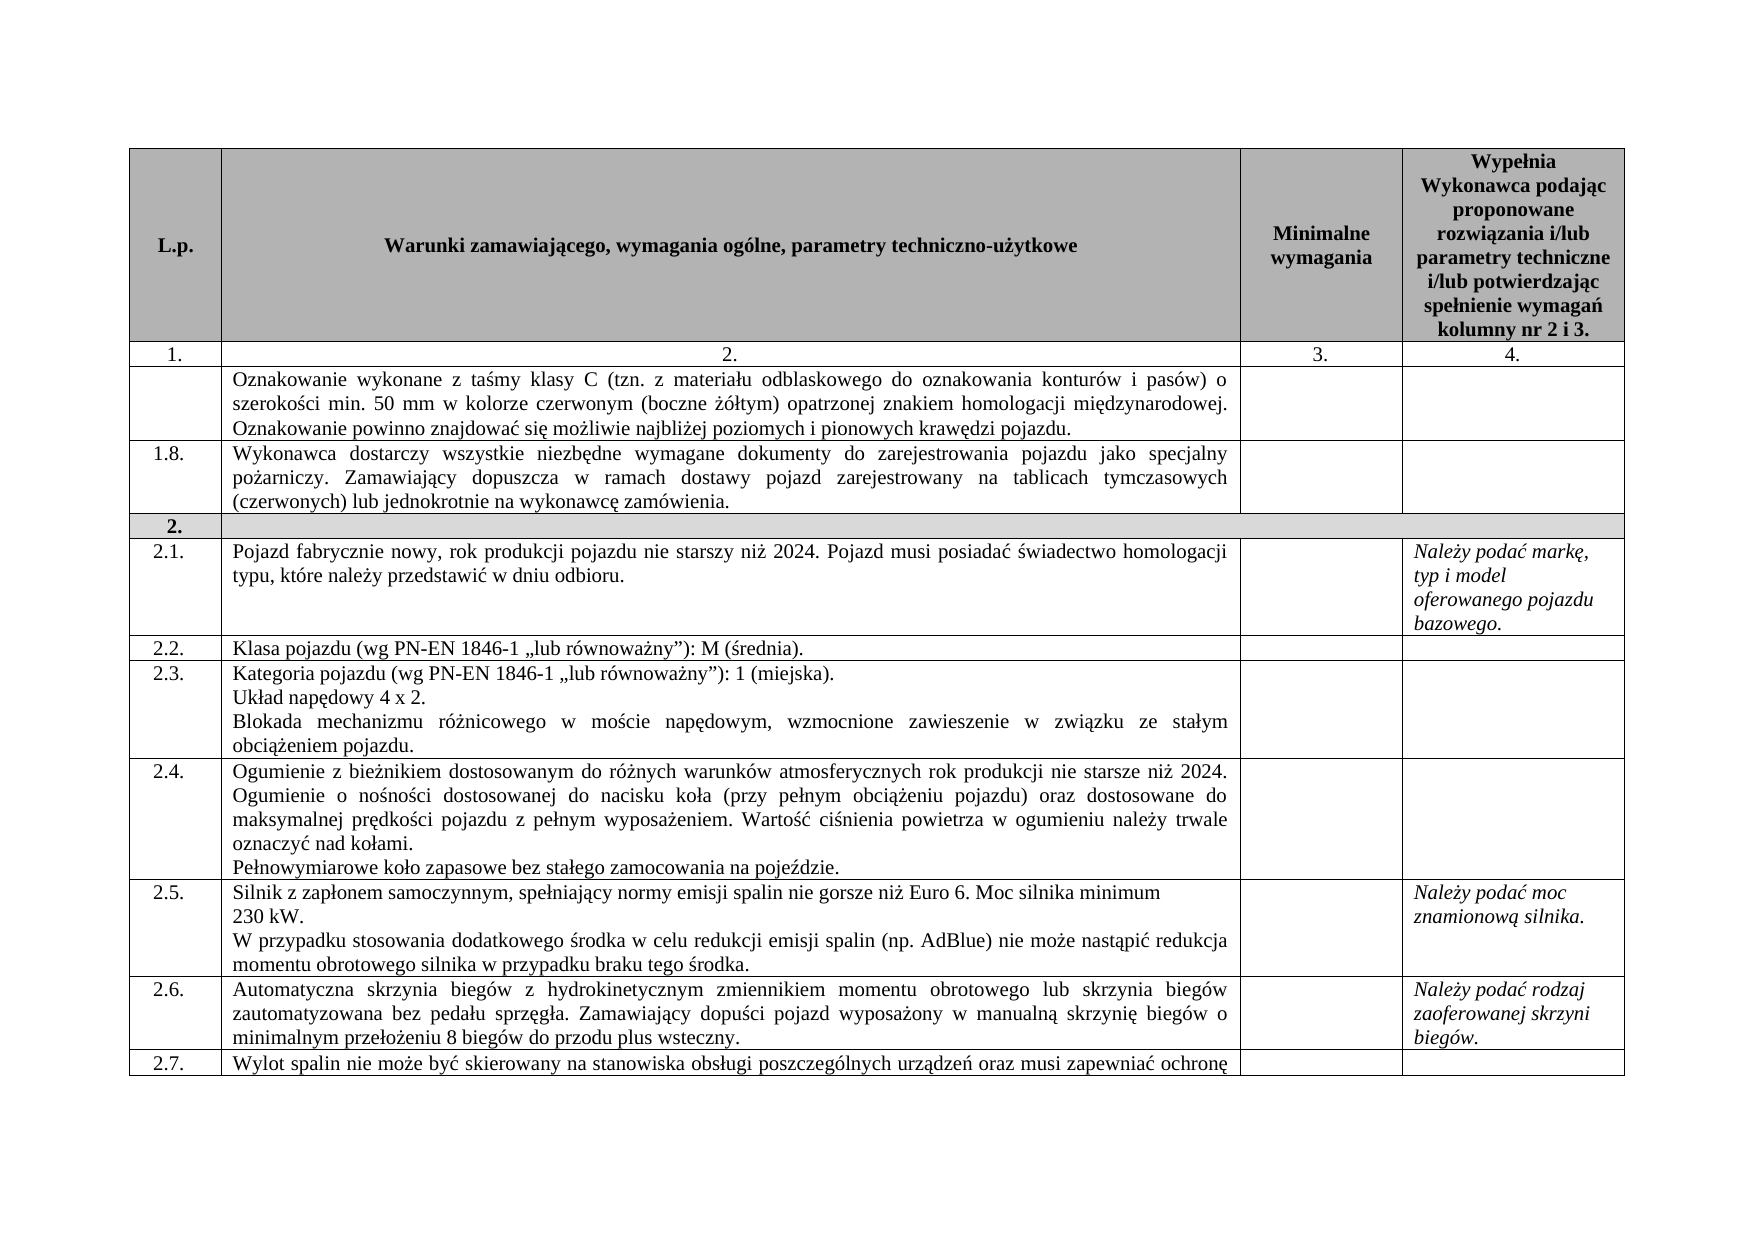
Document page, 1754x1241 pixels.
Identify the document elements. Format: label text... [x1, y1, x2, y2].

table_header L.p. [130, 149, 221, 341]
table_cell [130, 759, 221, 879]
table_cell Automatyczna skrzynia biegów z hydrokinetycznym zmiennikiem momentu obrotowego lub skrzynia biegów zautomatyzowana bez pedału sprzęgła. Zamawiający dopuści pojazd wyposażony w manualną skrzynię biegów o minimalnym przełożeniu 8 biegów do przodu plus wsteczny. [222, 977, 1240, 1049]
table_cell [130, 441, 221, 513]
table_cell [130, 539, 221, 635]
table_cell Wylot spalin nie może być skierowany na stanowiska obsługi poszczególnych urządzeń oraz musi zapewniać ochronę przed oparzeniami podczas pracy. [222, 1050, 1240, 1074]
table_cell [1403, 759, 1624, 879]
table_cell [1403, 367, 1624, 439]
table_cell [130, 636, 221, 660]
table_cell [130, 514, 221, 538]
table_cell [1241, 759, 1402, 879]
table_cell [1241, 977, 1402, 1049]
table_cell [1403, 661, 1624, 757]
table_header Minimalne wymagania [1241, 149, 1402, 341]
table_cell [1241, 1050, 1402, 1074]
table_cell [130, 367, 221, 439]
table_cell [1241, 441, 1402, 513]
table_cell [130, 977, 221, 1049]
table_cell Należy podać markę, typ i model oferowanego pojazdu bazowego. [1403, 539, 1624, 635]
table_cell [1241, 880, 1402, 976]
table_cell [130, 661, 221, 757]
table_cell Wykonawca dostarczy wszystkie niezbędne wymagane dokumenty do zarejestrowania pojazdu jako specjalny pożarniczy. Zamawiający dopuszcza w ramach dostawy pojazd zarejestrowany na tablicach tymczasowych (czerwonych) lub jednokrotnie na wykonawcę zamówienia. [222, 441, 1240, 513]
table_cell [1241, 636, 1402, 660]
table_cell [1403, 1050, 1624, 1074]
table_header Wypełnia Wykonawca podając proponowane rozwiązania i/lub parametry techniczne i/lub potwierdzając spełnienie wymagań kolumny nr 2 i 3. [1403, 149, 1624, 341]
table_cell Należy podać moc znamionową silnika. [1403, 880, 1624, 976]
table_cell [1241, 539, 1402, 635]
table_cell Silnik z zapłonem samoczynnym, spełniający normy emisji spalin nie gorsze niż Euro 6. Moc silnika minimum 230 kW. W przypadku stosowania dodatkowego środka w celu redukcji emisji spalin (np. AdBlue) nie może nastąpić redukcja momentu obrotowego silnika w przypadku braku tego środka. [222, 880, 1240, 976]
table_cell [1403, 636, 1624, 660]
table_cell [222, 514, 1624, 538]
table_cell [130, 880, 221, 976]
table_cell Klasa pojazdu (wg PN-EN 1846-1 „lub równoważny”): M (średnia). [222, 636, 1240, 660]
table_cell Kategoria pojazdu (wg PN-EN 1846-1 „lub równoważny”): 1 (miejska). Układ napędowy 4 x 2. Blokada mechanizmu różnicowego w moście napędowym, wzmocnione zawieszenie w związku ze stałym obciążeniem pojazdu. [222, 661, 1240, 757]
table_cell Ogumienie z bieżnikiem dostosowanym do różnych warunków atmosferycznych rok produkcji nie starsze niż 2024. Ogumienie o nośności dostosowanej do nacisku koła (przy pełnym obciążeniu pojazdu) oraz dostosowane do maksymalnej prędkości pojazdu z pełnym wyposażeniem. Wartość ciśnienia powietrza w ogumieniu należy trwale oznaczyć nad kołami. Pełnowymiarowe koło zapasowe bez stałego zamocowania na pojeździe. [222, 759, 1240, 879]
table_cell [1241, 342, 1402, 366]
table_cell [130, 342, 221, 366]
table_cell [1241, 367, 1402, 439]
table_cell Należy podać rodzaj zaoferowanej skrzyni biegów. [1403, 977, 1624, 1049]
table_cell [1403, 342, 1624, 366]
table_cell Pojazd fabrycznie nowy, rok produkcji pojazdu nie starszy niż 2024. Pojazd musi posiadać świadectwo homologacji typu, które należy przedstawić w dniu odbioru. [222, 539, 1240, 635]
table_cell [1241, 661, 1402, 757]
table_cell [222, 342, 1240, 366]
table_cell [1403, 441, 1624, 513]
table_cell [130, 1050, 221, 1074]
table_header Warunki zamawiającego, wymagania ogólne, parametry techniczno-użytkowe [222, 149, 1240, 341]
